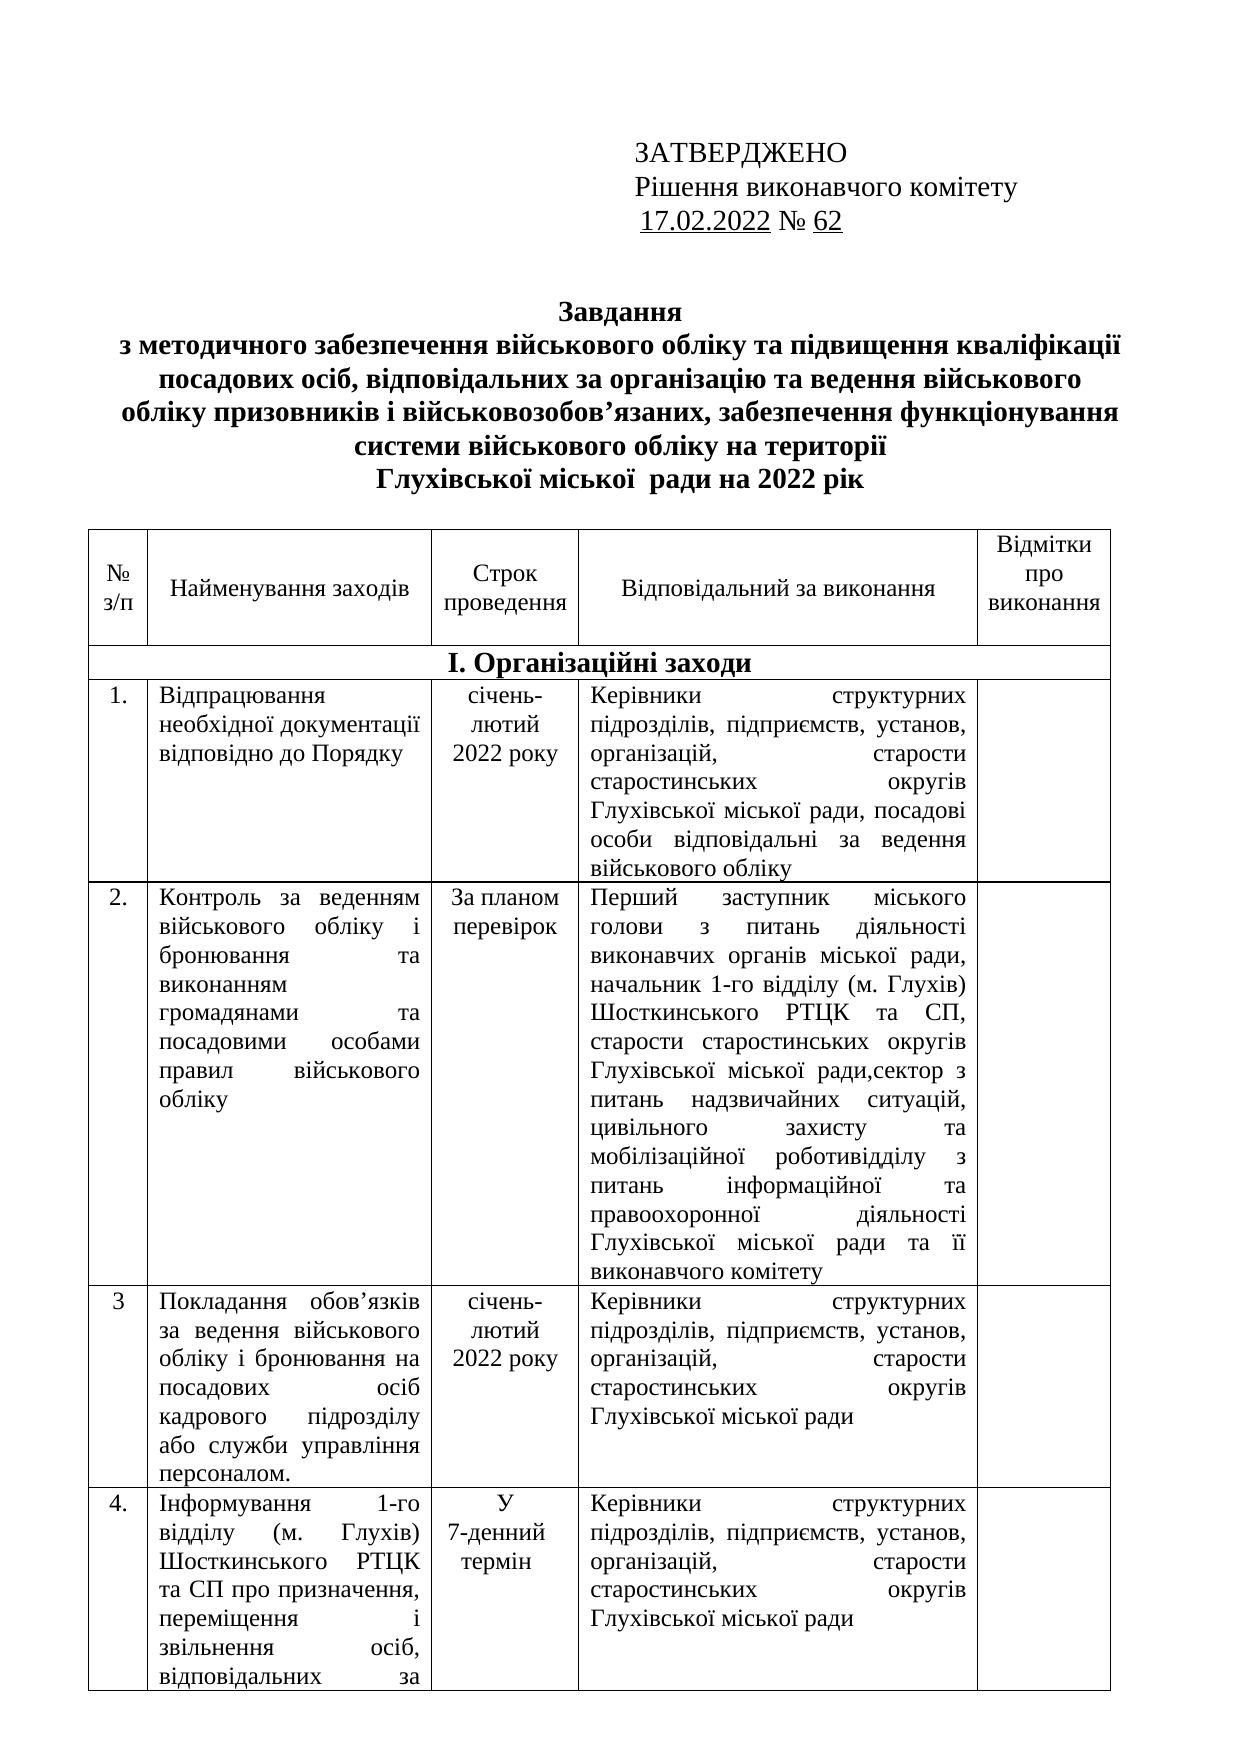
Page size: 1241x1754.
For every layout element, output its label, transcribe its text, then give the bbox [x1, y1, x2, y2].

table_header Строк проведення [432, 530, 578, 644]
table_cell За планом перевірок [432, 883, 578, 1285]
table_cell Контроль за веденням військового обліку і бронювання та виконанням громадянами та посадовими особами правил військового обліку [148, 883, 431, 1285]
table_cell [579, 1488, 977, 1689]
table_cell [148, 1488, 431, 1689]
text ЗАТВЕРДЖЕНО [561, 136, 1122, 169]
table_cell У 7-денний термін [432, 1488, 578, 1689]
table_cell І. Організаційні заходи [89, 646, 1110, 679]
table_header № з/п [89, 530, 147, 644]
table_header Відмітки про виконання [978, 530, 1110, 644]
text Глухівської міської ради на 2022 рік [118, 461, 1122, 495]
table_cell Покладання обов’язків за ведення військового обліку і бронювання на посадових осіб кадрового підрозділу або служби управління персоналом. [148, 1286, 431, 1487]
table_cell Відпрацювання необхідної документації відповідно до Порядку [148, 680, 431, 881]
text Завдання [118, 294, 1122, 327]
table_cell Керівники структурних підрозділів, підприємств, установ, організацій, старости старостинських округів Глухівської міської ради [579, 1286, 977, 1487]
table_cell 3 [89, 1286, 147, 1487]
table_cell [978, 1488, 1110, 1689]
table_header Найменування заходів [148, 530, 431, 644]
table_cell січень-лютий 2022 року [432, 1286, 578, 1487]
table_cell [978, 883, 1110, 1285]
table_cell Перший заступник міського голови з питань діяльності виконавчих органів міської ради, начальник 1-го відділу (м. Глухів) Шосткинського РТЦК та СП, старости старостинських округів Глухівської міської ради,сектор з питань надзвичайних ситуацій, цивільного захисту та мобілізаційної роботивідділу з питань інформаційної та правоохоронної діяльності Глухівської міської ради та її виконавчого комітету [579, 883, 977, 1285]
text 17.02.2022 № 62 [118, 203, 1122, 236]
table_cell [978, 680, 1110, 881]
text з методичного забезпечення військового обліку та підвищення кваліфікації посадових осіб, відповідальних за організацію та ведення військового обліку призовників і військовозобов’язаних, забезпечення функціонування системи військового обліку на території [118, 327, 1122, 461]
table_cell [978, 1286, 1110, 1487]
table_cell січень-лютий 2022 року [432, 680, 578, 881]
text Рішення виконавчого комітету [561, 169, 1122, 203]
table_header Відповідальний за виконання [579, 530, 977, 644]
table_cell 4. [89, 1488, 147, 1689]
table_cell 1. [89, 680, 147, 881]
table_cell 2. [89, 883, 147, 1285]
table_cell Керівники структурних підрозділів, підприємств, установ, організацій, старости старостинських округів Глухівської міської ради, посадові особи відповідальні за ведення військового обліку [579, 680, 977, 881]
